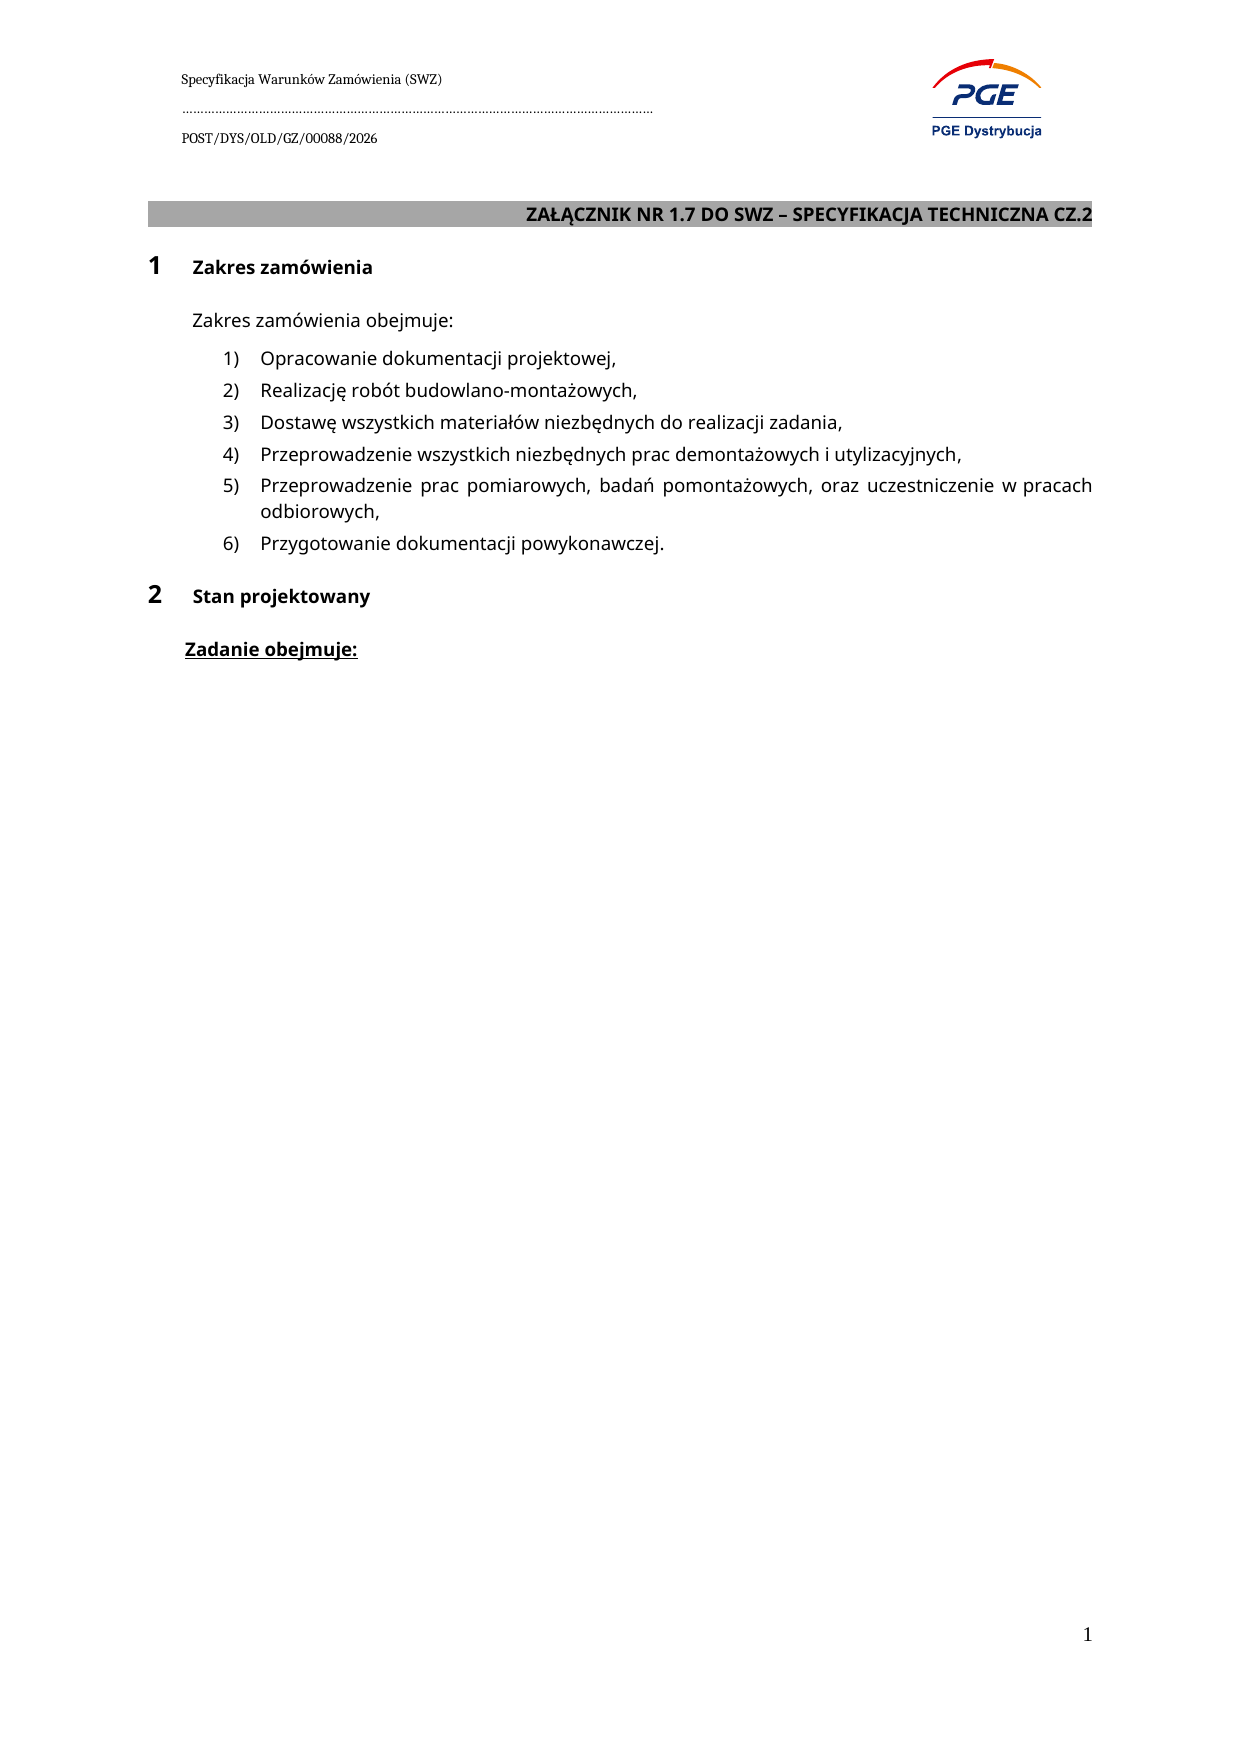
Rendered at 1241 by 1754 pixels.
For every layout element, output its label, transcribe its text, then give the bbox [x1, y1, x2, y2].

text Opracowanie dokumentacji projektowej, [223, 346, 1092, 371]
text Przeprowadzenie prac pomiarowych, badań pomontażowych, oraz uczestniczenie w pracach odbiorowych, [223, 473, 1092, 524]
text Przygotowanie dokumentacji powykonawczej. [223, 530, 1092, 555]
text Zadanie obejmuje: [185, 636, 1092, 662]
subtitle Zakres zamówienia [148, 247, 1092, 282]
subtitle Stan projektowany [148, 576, 1092, 610]
text Przeprowadzenie wszystkich niezbędnych prac demontażowych i utylizacyjnych, [223, 441, 1092, 466]
text Realizację robót budowlano-montażowych, [223, 377, 1092, 403]
text Zakres zamówienia obejmuje: [148, 307, 1092, 333]
text Dostawę wszystkich materiałów niezbędnych do realizacji zadania, [223, 409, 1092, 434]
